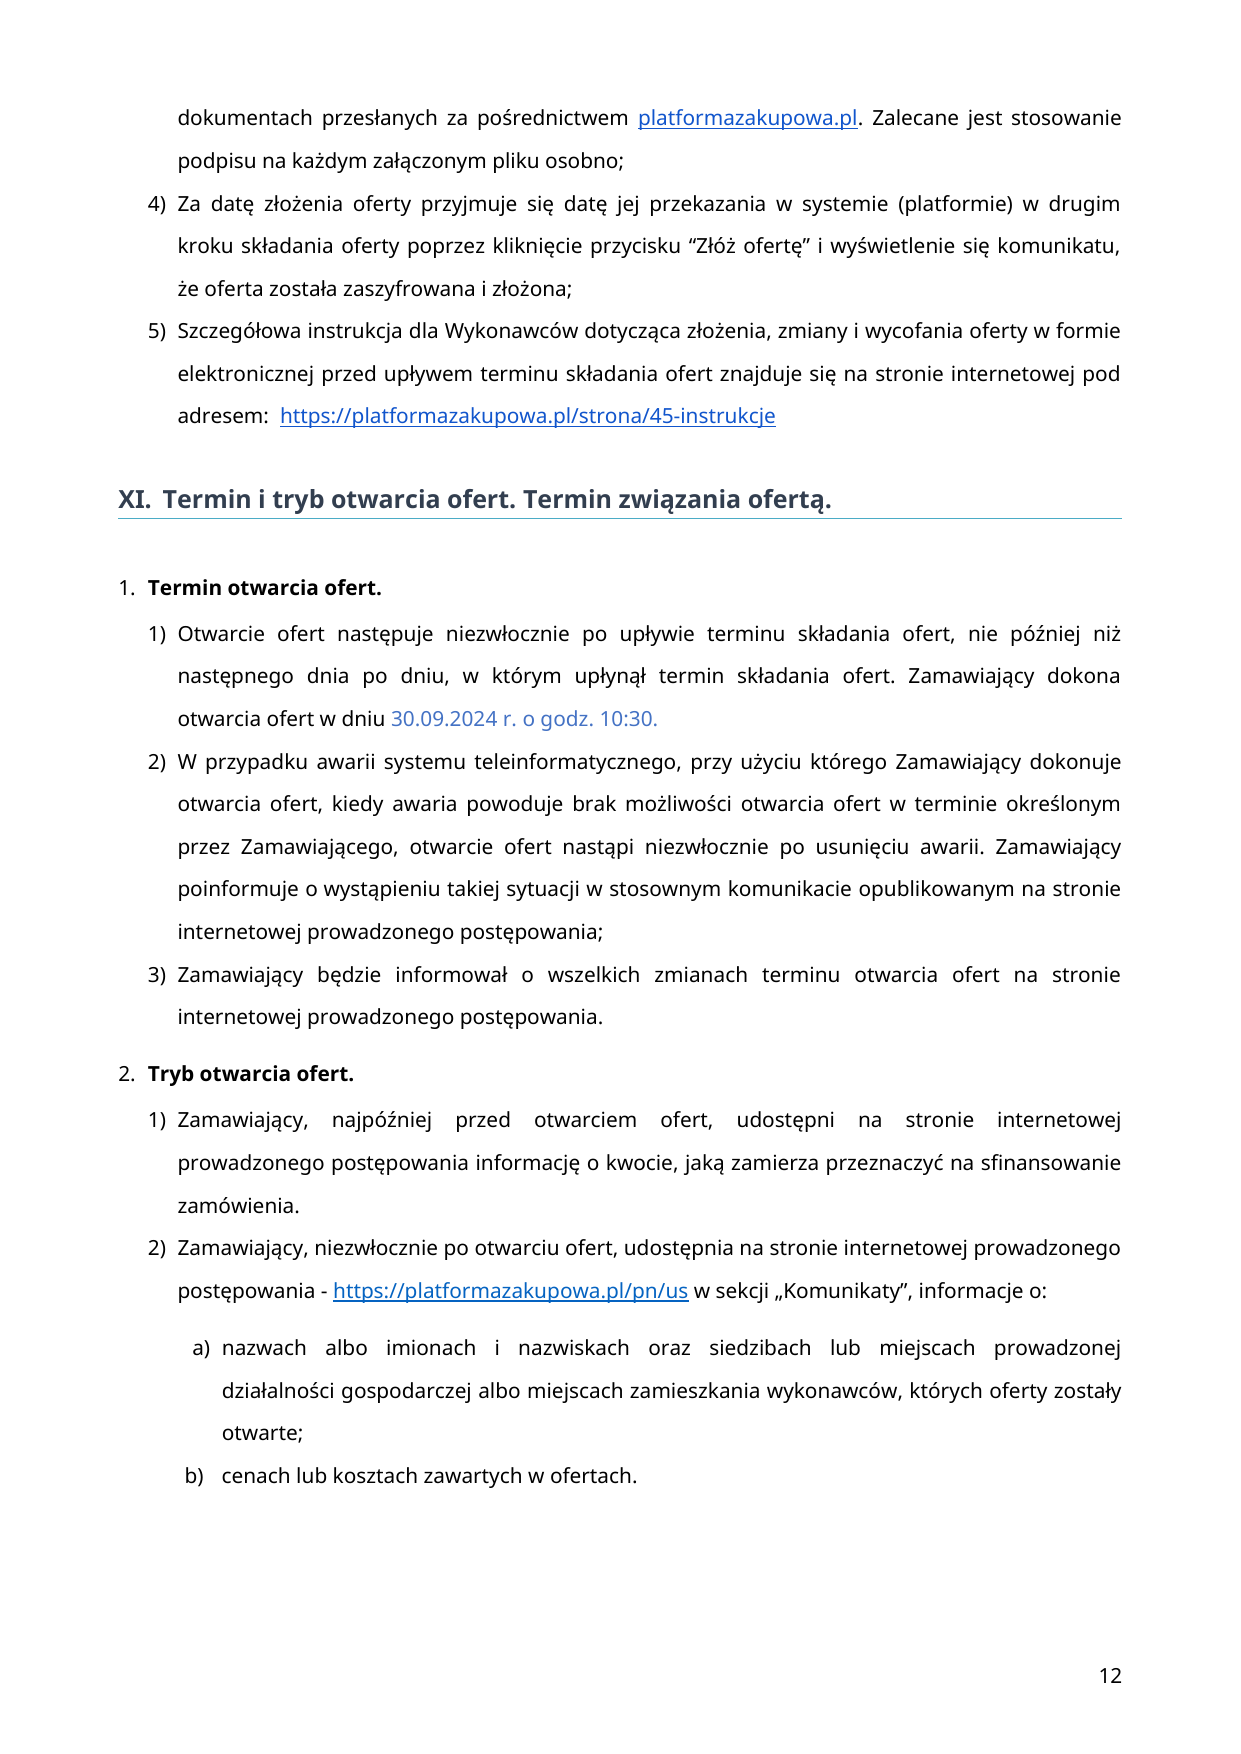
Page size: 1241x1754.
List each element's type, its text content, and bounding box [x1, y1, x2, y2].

subtitle nazwach albo imionach i nazwiskach oraz siedzibach lub miejscach prowadzonej działalności gospodarczej albo miejscach zamieszkania wykonawców, których oferty zostały otwarte; [192, 1333, 1122, 1447]
subtitle Szczegółowa instrukcja dla Wykonawców dotycząca złożenia, zmiany i wycofania oferty w formie elektronicznej przed upływem terminu składania ofert znajduje się na stronie internetowej pod adresem: https://platformazakupowa.pl/strona/45-instrukcje [148, 316, 1122, 430]
subtitle cenach lub kosztach zawartych w ofertach. [184, 1461, 1122, 1489]
subtitle Zamawiający, niezwłocznie po otwarciu ofert, udostępnia na stronie internetowej prowadzonego postępowania - https://platformazakupowa.pl/pn/us w sekcji „Komunikaty”, informacje o: [148, 1233, 1122, 1304]
subtitle Termin i tryb otwarcia ofert. Termin związania ofertą. [118, 482, 1122, 518]
subtitle Otwarcie ofert następuje niezwłocznie po upływie terminu składania ofert, nie później niż następnego dnia po dniu, w którym upłynął termin składania ofert. Zamawiający dokona otwarcia ofert w dniu 30.09.2024 r. o godz. 10:30. [148, 619, 1122, 733]
subtitle Tryb otwarcia ofert. [118, 1059, 1122, 1088]
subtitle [148, 103, 1122, 174]
subtitle W przypadku awarii systemu teleinformatycznego, przy użyciu którego Zamawiający dokonuje otwarcia ofert, kiedy awaria powoduje brak możliwości otwarcia ofert w terminie określonym przez Zamawiającego, otwarcie ofert nastąpi niezwłocznie po usunięciu awarii. Zamawiający poinformuje o wystąpieniu takiej sytuacji w stosownym komunikacie opublikowanym na stronie internetowej prowadzonego postępowania; [148, 747, 1122, 946]
subtitle Za datę złożenia oferty przyjmuje się datę jej przekazania w systemie (platformie) w drugim kroku składania oferty poprzez kliknięcie przycisku “Złóż ofertę” i wyświetlenie się komunikatu, że oferta została zaszyfrowana i złożona; [148, 189, 1122, 302]
subtitle Zamawiający, najpóźniej przed otwarciem ofert, udostępni na stronie internetowej prowadzonego postępowania informację o kwocie, jaką zamierza przeznaczyć na sfinansowanie zamówienia. [148, 1106, 1122, 1219]
subtitle Termin otwarcia ofert. [118, 573, 1122, 601]
subtitle Zamawiający będzie informował o wszelkich zmianach terminu otwarcia ofert na stronie internetowej prowadzonego postępowania. [148, 960, 1122, 1031]
